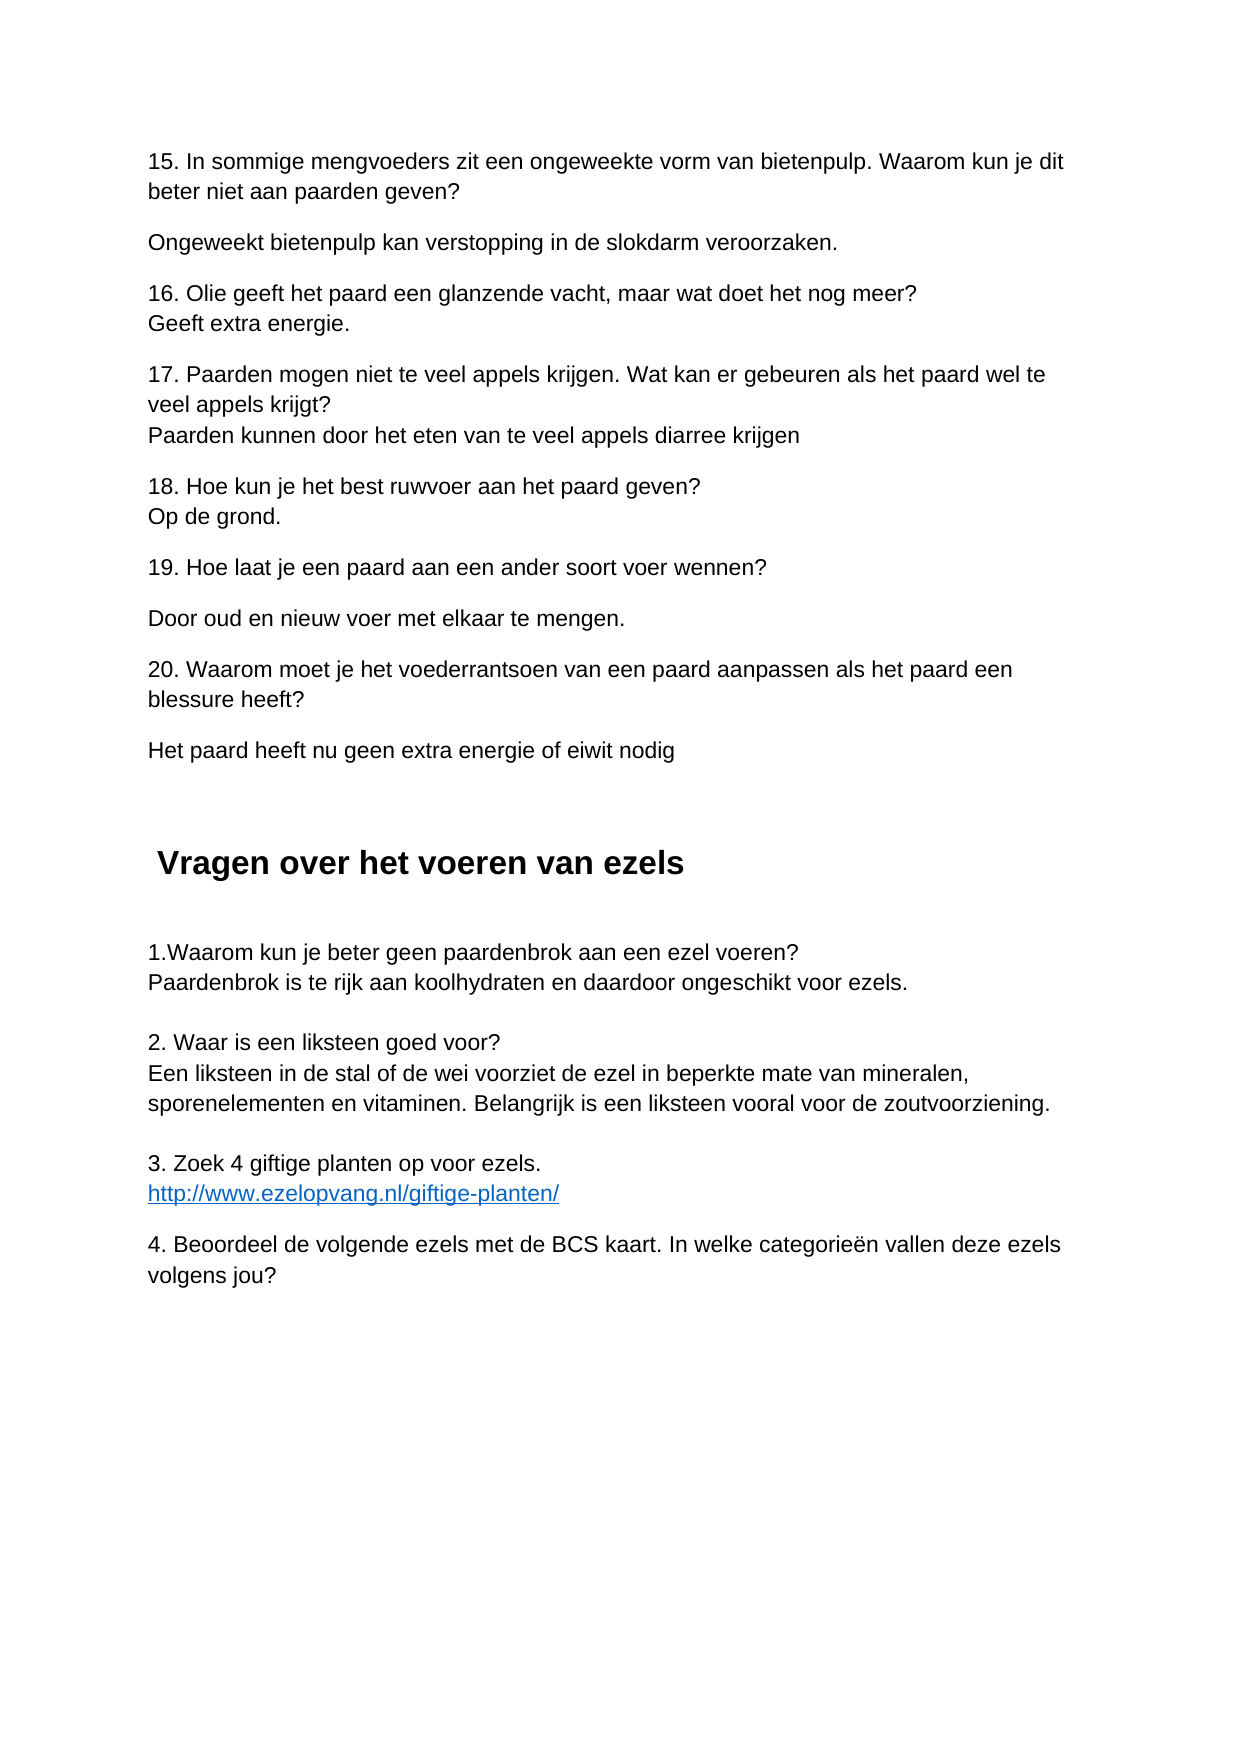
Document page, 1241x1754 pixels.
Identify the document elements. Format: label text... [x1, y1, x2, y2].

text 18. Hoe kun je het best ruwvoer aan het paard geven? Op de grond. [148, 473, 1093, 529]
text 20. Waarom moet je het voederrantsoen van een paard aanpassen als het paard een blessure heeft? [148, 656, 1093, 712]
text 19. Hoe laat je een paard aan een ander soort voer wennen? [148, 554, 1093, 580]
text 17. Paarden mogen niet te veel appels krijgen. Wat kan er gebeuren als het paard wel te veel appels krijgt? Paarden kunnen door het eten van te veel appels diarree krijgen [148, 361, 1093, 448]
text Door oud en nieuw voer met elkaar te mengen. [148, 605, 1093, 631]
subtitle Vragen over het voeren van ezels [148, 843, 1093, 882]
text 4. Beoordeel de volgende ezels met de BCS kaart. In welke categorieën vallen deze ezels volgens jou? [148, 1231, 1093, 1318]
text 15. In sommige mengvoeders zit een ongeweekte vorm van bietenpulp. Waarom kun je dit beter niet aan paarden geven? [148, 148, 1093, 204]
text Het paard heeft nu geen extra energie of eiwit nodig [148, 737, 1093, 763]
text 1.Waarom kun je beter geen paardenbrok aan een ezel voeren? Paardenbrok is te rijk aan koolhydraten en daardoor ongeschikt voor ezels. 2. Waar is een liksteen goed voor? Een liksteen in de stal of de wei voorziet de ezel in beperkte mate van mineralen, sporenelementen en vitaminen. Belangrijk is een liksteen vooral voor de zoutvoorziening. 3. Zoek 4 giftige planten op voor ezels. http://www.ezelopvang.nl/giftige-planten/ [148, 939, 1093, 1207]
text 16. Olie geeft het paard een glanzende vacht, maar wat doet het nog meer? Geeft extra energie. [148, 280, 1093, 336]
text Ongeweekt bietenpulp kan verstopping in de slokdarm veroorzaken. [148, 229, 1093, 255]
